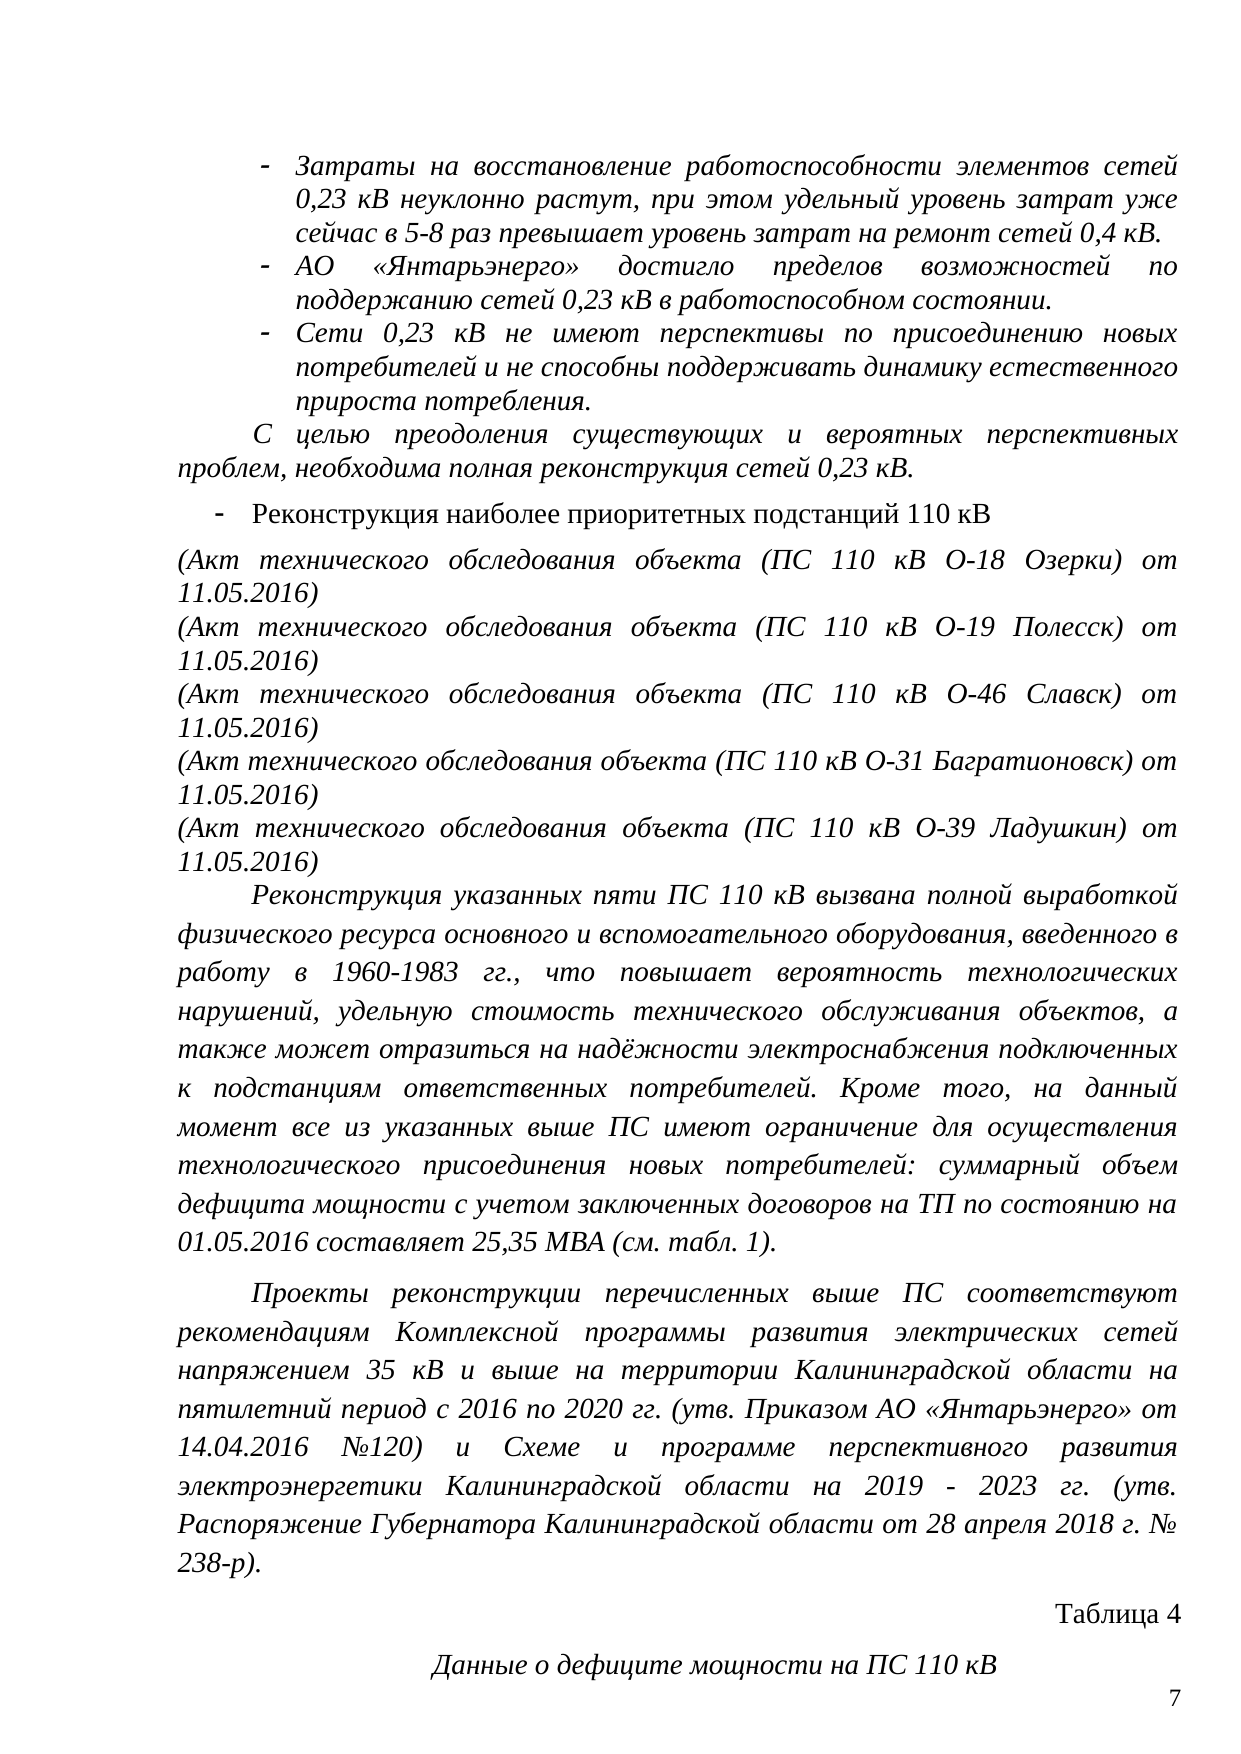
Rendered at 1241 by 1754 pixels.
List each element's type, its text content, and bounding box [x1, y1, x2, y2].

text Проекты реконструкции перечисленных выше ПС соответствуют рекомендациям Комплексной программы развития электрических сетей напряжением 35 кВ и выше на территории Калининградской области на пятилетний период с 2016 по 2020 гг. (утв. Приказом АО «Янтарьэнерго» от 14.04.2016 №120) и Схеме и программе перспективного развития электроэнергетики Калининградской области на 2019 - 2023 гг. (утв. Распоряжение Губернатора Калининградской области от 28 апреля 2018 г. № 238-р). [177, 1275, 1181, 1579]
text (Акт технического обследования объекта (ПС 110 кВ О-31 Багратионовск) от 11.05.2016) [177, 743, 1181, 810]
list С целью преодоления существующих и вероятных перспективных проблем, необходима полная реконструкция сетей 0,23 кВ. [177, 416, 1181, 483]
text Таблица 4 [177, 1596, 1181, 1630]
list Затраты на восстановление работоспособности элементов сетей 0,23 кВ неуклонно растут, при этом удельный уровень затрат уже сейчас в 5-8 раз превышает уровень затрат на ремонт сетей 0,4 кВ. [258, 148, 1181, 248]
list АО «Янтарьэнерго» достигло пределов возможностей по поддержанию сетей 0,23 кВ в работоспособном состоянии. [258, 248, 1181, 316]
text (Акт технического обследования объекта (ПС 110 кВ О-39 Ладушкин) от 11.05.2016) [177, 810, 1181, 877]
list Реконструкция наиболее приоритетных подстанций 110 кВ [214, 496, 1181, 529]
text Данные о дефиците мощности на ПС 110 кВ [177, 1647, 1181, 1681]
text (Акт технического обследования объекта (ПС 110 кВ О-18 Озерки) от 11.05.2016) [177, 542, 1181, 609]
text (Акт технического обследования объекта (ПС 110 кВ О-19 Полесск) от 11.05.2016) [177, 609, 1181, 676]
text (Акт технического обследования объекта (ПС 110 кВ О-46 Славск) от 11.05.2016) [177, 676, 1181, 743]
list Сети 0,23 кВ не имеют перспективы по присоединению новых потребителей и не способны поддерживать динамику естественного прироста потребления. [258, 316, 1181, 416]
text Реконструкция указанных пяти ПС 110 кВ вызвана полной выработкой физического ресурса основного и вспомогательного оборудования, введенного в работу в 1960-1983 гг., что повышает вероятность технологических нарушений, удельную стоимость технического обслуживания объектов, а также может отразиться на надёжности электроснабжения подключенных к подстанциям ответственных потребителей. Кроме того, на данный момент все из указанных выше ПС имеют ограничение для осуществления технологического присоединения новых потребителей: суммарный объем дефицита мощности с учетом заключенных договоров на ТП по состоянию на 01.05.2016 составляет 25,35 МВА (см. табл. 1). [177, 877, 1181, 1258]
